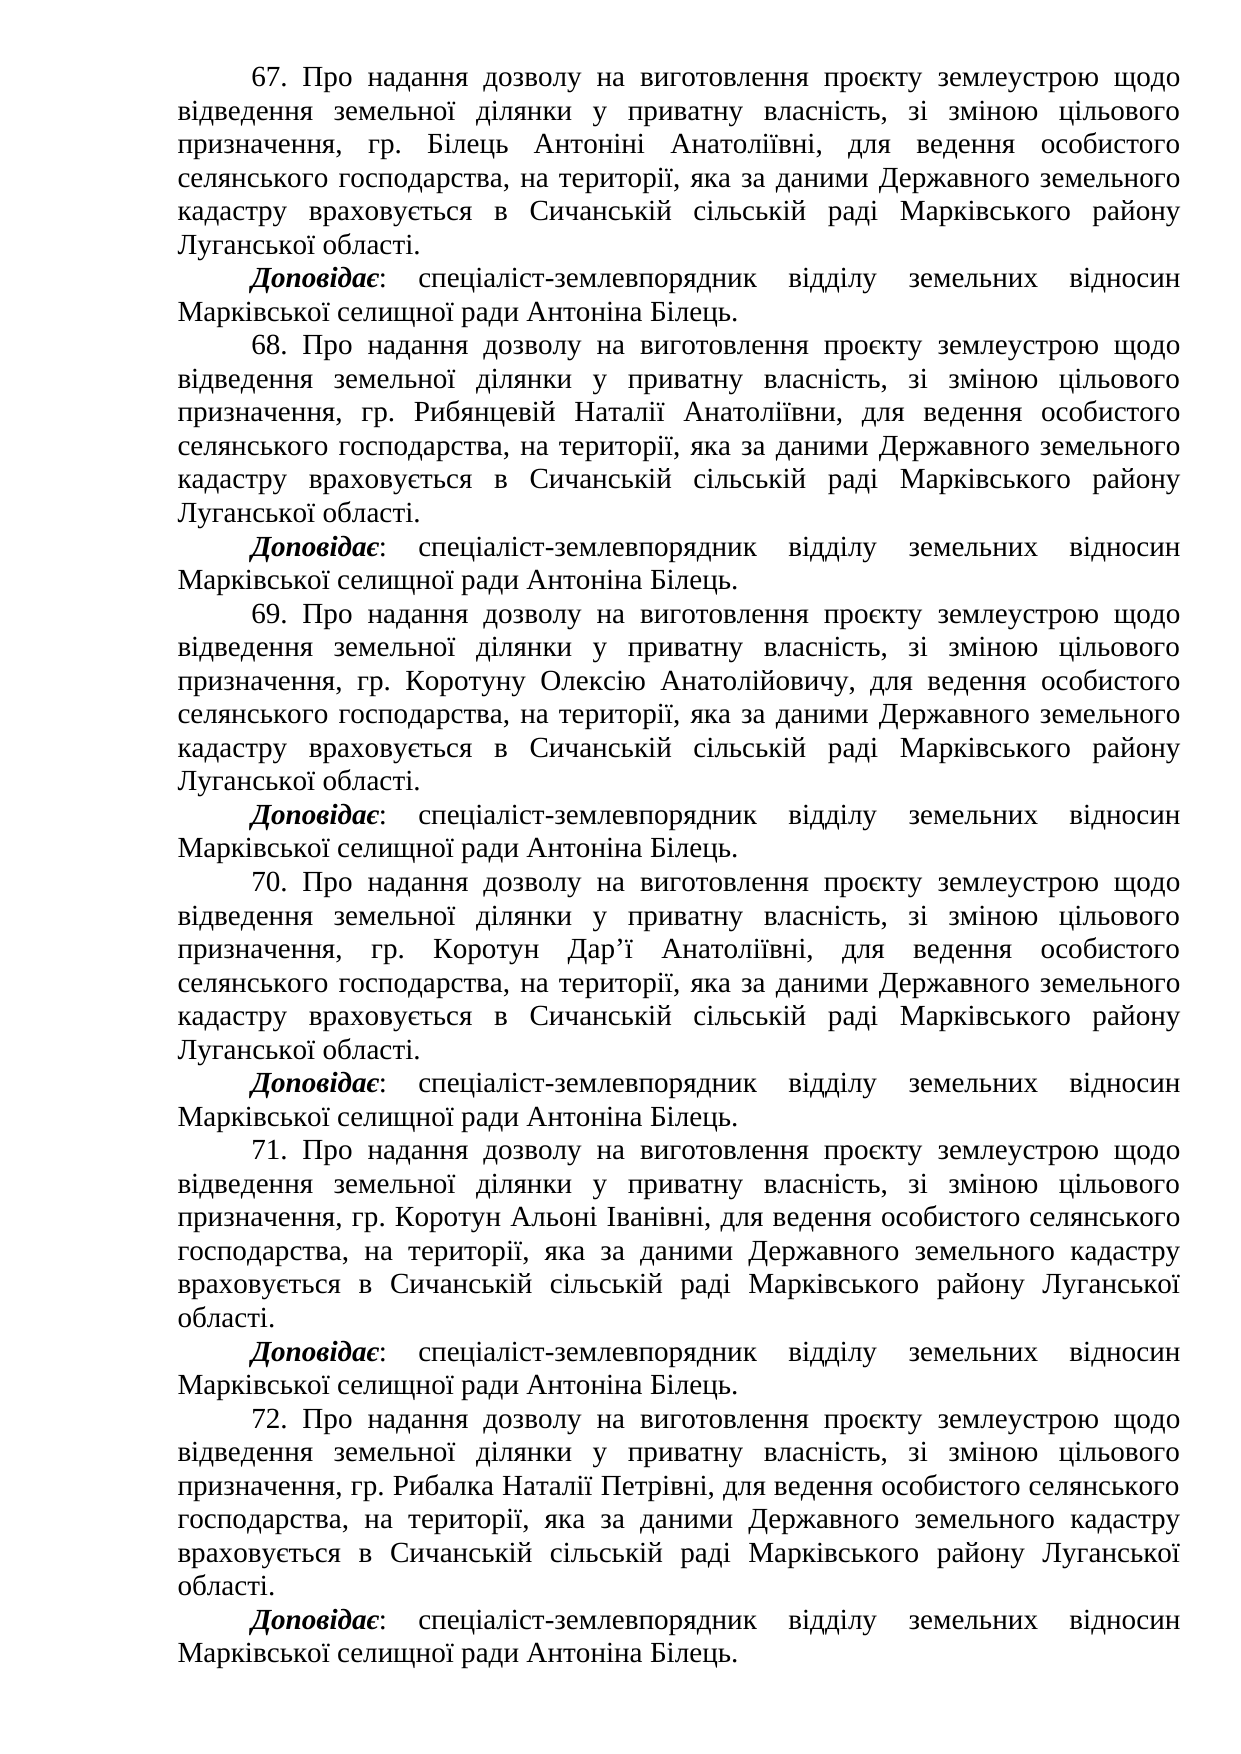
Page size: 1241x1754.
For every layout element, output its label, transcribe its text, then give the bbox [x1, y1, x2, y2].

text 68. Про надання дозволу на виготовлення проєкту землеустрою щодо відведення земельної ділянки у приватну власність, зі зміною цільового призначення, гр. Рибянцевій Наталії Анатоліївни, для ведення особистого селянського господарства, на території, яка за даними Державного земельного кадастру враховується в Сичанській сільській раді Марківського району Луганської області. [177, 327, 1181, 529]
text Доповідає: спеціаліст-землевпорядник відділу земельних відносин Марківської селищної ради Антоніна Білець. [177, 797, 1181, 864]
text Доповідає: спеціаліст-землевпорядник відділу земельних відносин Марківської селищної ради Антоніна Білець. [177, 1065, 1181, 1132]
text 70. Про надання дозволу на виготовлення проєкту землеустрою щодо відведення земельної ділянки у приватну власність, зі зміною цільового призначення, гр. Коротун Дар’ї Анатоліївні, для ведення особистого селянського господарства, на території, яка за даними Державного земельного кадастру враховується в Сичанській сільській раді Марківського району Луганської області. [177, 864, 1181, 1065]
text 69. Про надання дозволу на виготовлення проєкту землеустрою щодо відведення земельної ділянки у приватну власність, зі зміною цільового призначення, гр. Коротуну Олексію Анатолійовичу, для ведення особистого селянського господарства, на території, яка за даними Державного земельного кадастру враховується в Сичанській сільській раді Марківського району Луганської області. [177, 596, 1181, 797]
text Доповідає: спеціаліст-землевпорядник відділу земельних відносин Марківської селищної ради Антоніна Білець. [177, 1602, 1181, 1669]
text 71. Про надання дозволу на виготовлення проєкту землеустрою щодо відведення земельної ділянки у приватну власність, зі зміною цільового призначення, гр. Коротун Альоні Іванівні, для ведення особистого селянського господарства, на території, яка за даними Державного земельного кадастру враховується в Сичанській сільській раді Марківського району Луганської області. [177, 1132, 1181, 1334]
text Доповідає: спеціаліст-землевпорядник відділу земельних відносин Марківської селищної ради Антоніна Білець. [177, 260, 1181, 327]
text Доповідає: спеціаліст-землевпорядник відділу земельних відносин Марківської селищної ради Антоніна Білець. [177, 529, 1181, 596]
text Доповідає: спеціаліст-землевпорядник відділу земельних відносин Марківської селищної ради Антоніна Білець. [177, 1334, 1181, 1401]
text 67. Про надання дозволу на виготовлення проєкту землеустрою щодо відведення земельної ділянки у приватну власність, зі зміною цільового призначення, гр. Білець Антоніні Анатоліївні, для ведення особистого селянського господарства, на території, яка за даними Державного земельного кадастру враховується в Сичанській сільській раді Марківського району Луганської області. [177, 59, 1181, 260]
text 72. Про надання дозволу на виготовлення проєкту землеустрою щодо відведення земельної ділянки у приватну власність, зі зміною цільового призначення, гр. Рибалка Наталії Петрівні, для ведення особистого селянського господарства, на території, яка за даними Державного земельного кадастру враховується в Сичанській сільській раді Марківського району Луганської області. [177, 1401, 1181, 1602]
